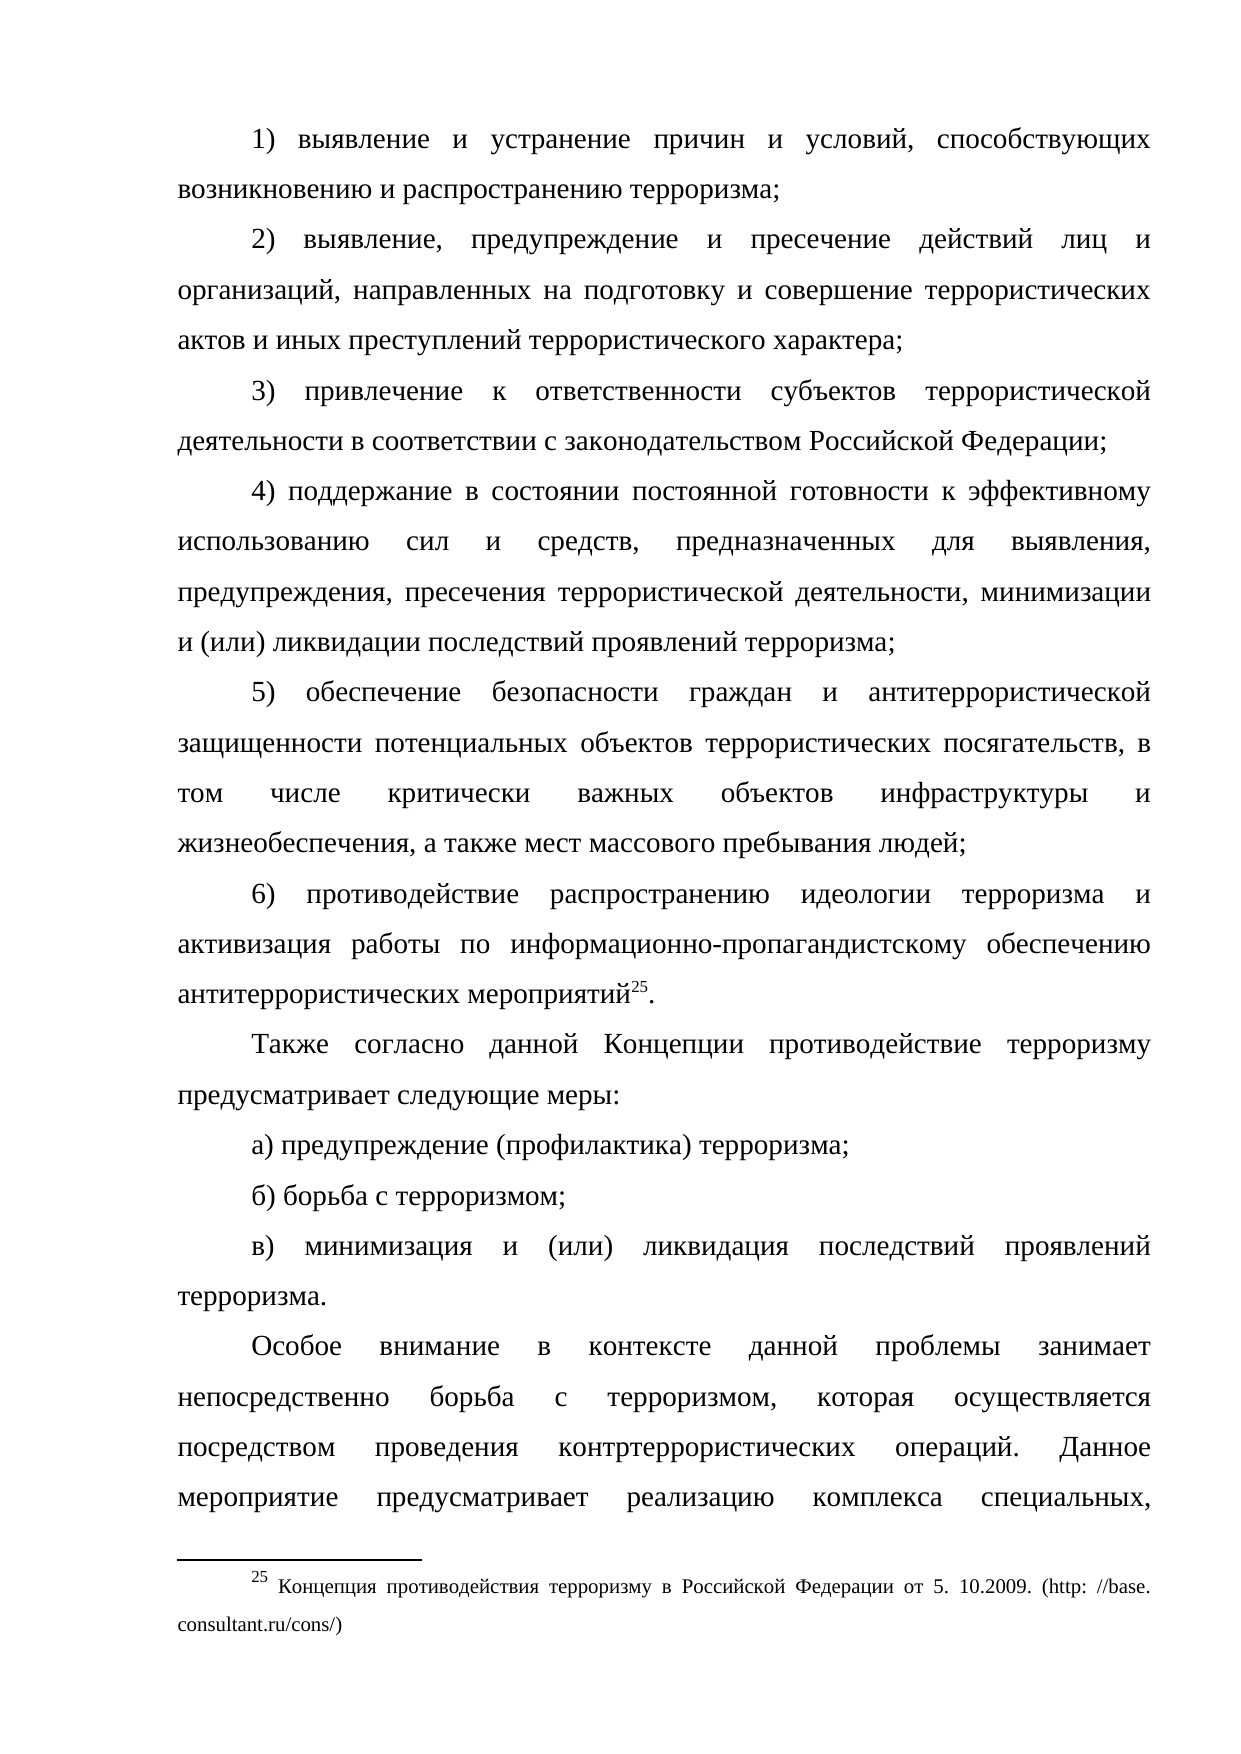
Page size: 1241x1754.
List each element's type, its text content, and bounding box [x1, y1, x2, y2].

text а) предупреждение (профилактика) терроризма; [177, 1127, 1152, 1161]
text в) минимизация и (или) ликвидация последствий проявлений терроризма. [177, 1228, 1152, 1312]
text 3) привлечение к ответственности субъектов террористической деятельности в соответствии с законодательством Российской Федерации; [177, 373, 1152, 456]
text б) борьба с терроризмом; [177, 1178, 1152, 1211]
text 6) противодействие распространению идеологии терроризма и активизация работы по информационно-пропагандистскому обеспечению антитеррористических мероприятий. [177, 876, 1152, 1010]
text 4) поддержание в состоянии постоянной готовности к эффективному использованию сил и средств, предназначенных для выявления, предупреждения, пресечения террористической деятельности, минимизации и (или) ликвидации последствий проявлений терроризма; [177, 473, 1152, 658]
text 1) выявление и устранение причин и условий, способствующих возникновению и распространению терроризма; [177, 121, 1152, 205]
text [177, 1328, 1152, 1513]
text Также согласно данной Концепции противодействие терроризму предусматривает следующие меры: [177, 1027, 1152, 1111]
text 5) обеспечение безопасности граждан и антитеррористической защищенности потенциальных объектов террористических посягательств, в том числе критически важных объектов инфраструктуры и жизнеобеспечения, а также мест массового пребывания людей; [177, 674, 1152, 859]
text 2) выявление, предупреждение и пресечение действий лиц и организаций, направленных на подготовку и совершение террористических актов и иных преступлений террористического характера; [177, 222, 1152, 356]
